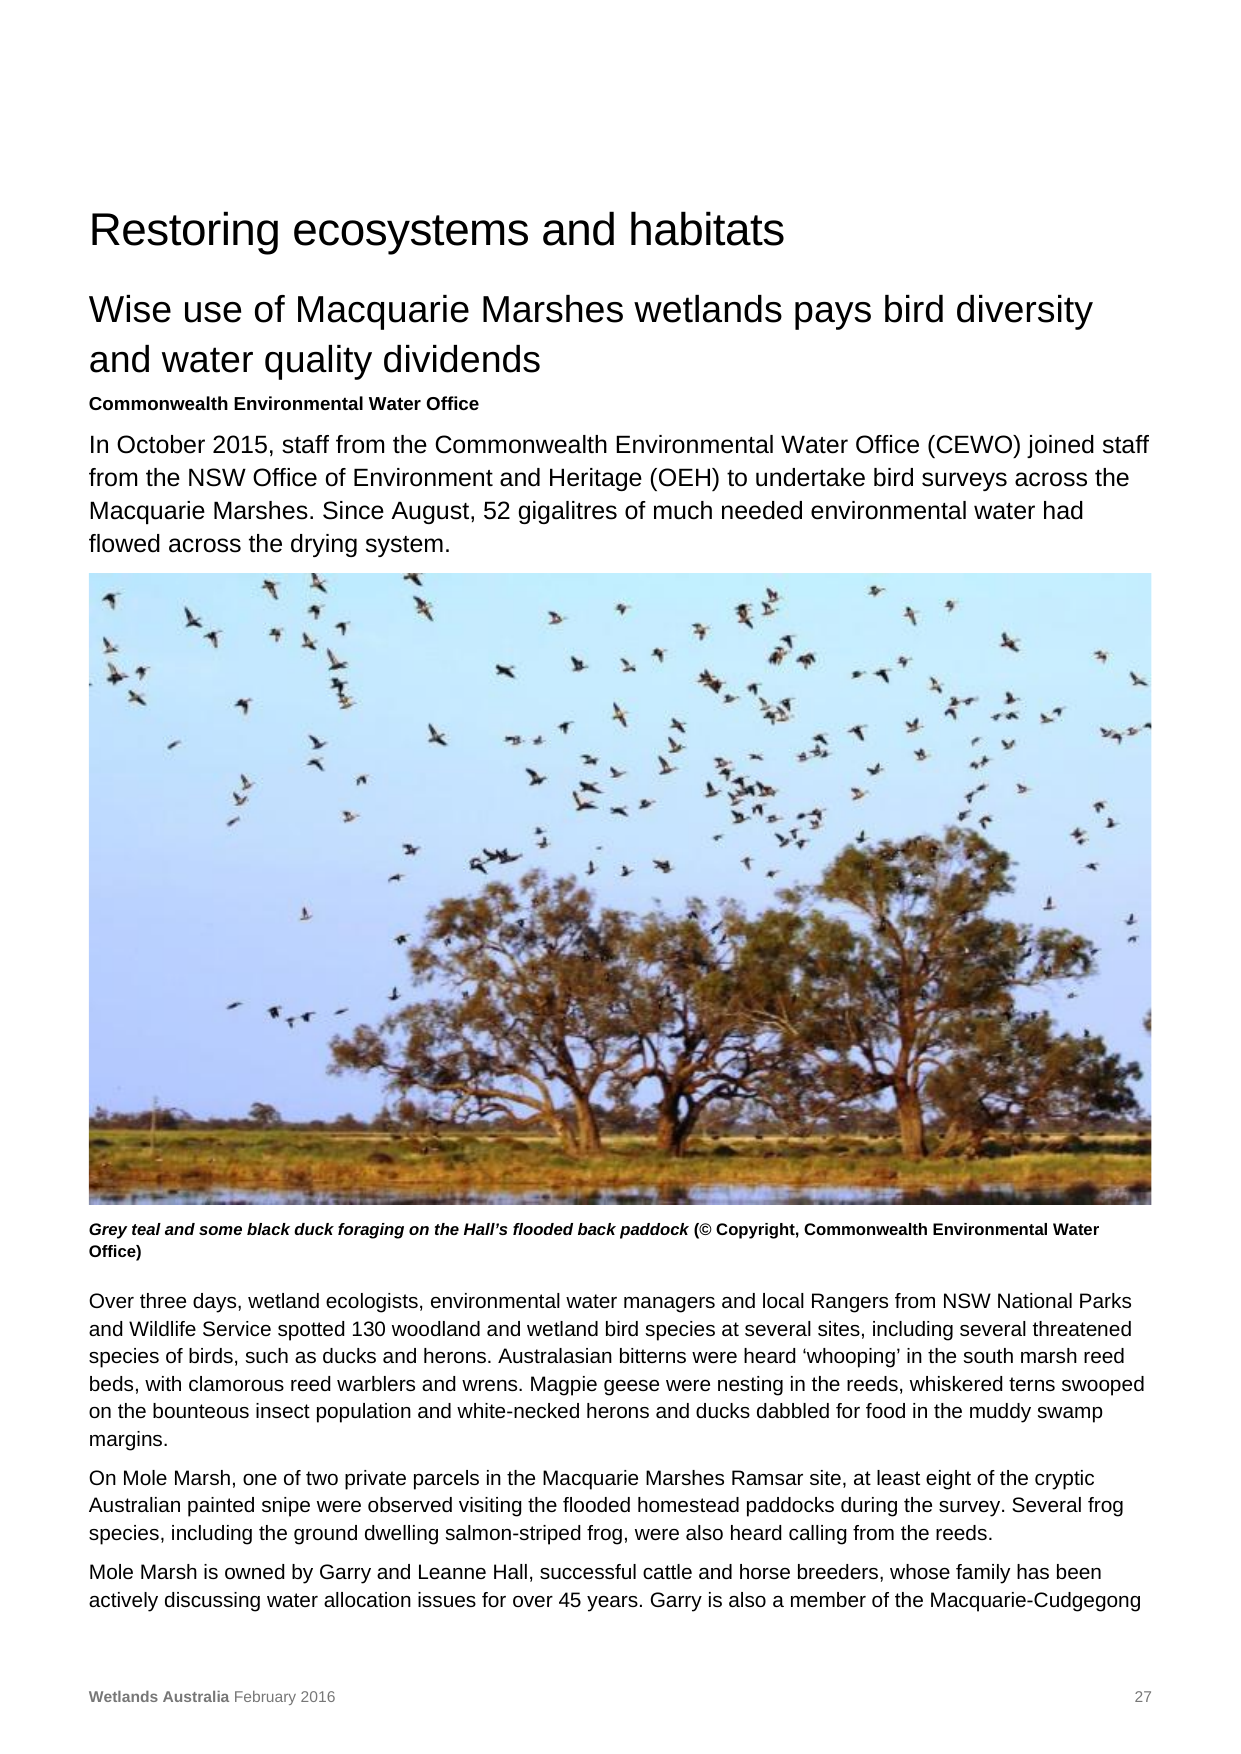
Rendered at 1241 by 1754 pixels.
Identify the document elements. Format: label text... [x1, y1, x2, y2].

text In October 2015, staff from the Commonwealth Environmental Water Office (CEWO) joined staff from the NSW Office of Environment and Heritage (OEH) to undertake bird surveys across the Macquarie Marshes. Since August, 52 gigalitres of much needed environmental water had flowed across the drying system. [89, 430, 1152, 557]
text Commonwealth Environmental Water Office [89, 393, 1152, 415]
text Over three days, wetland ecologists, environmental water managers and local Rangers from NSW National Parks and Wildlife Service spotted 130 woodland and wetland bird species at several sites, including several threatened species of birds, such as ducks and herons. Australasian bitterns were heard ‘whooping’ in the south marsh reed beds, with clamorous reed warblers and wrens. Magpie geese were nesting in the reeds, whiskered terns swooped on the bounteous insect population and white-necked herons and ducks dabbled for food in the muddy swamp margins. [89, 1289, 1152, 1450]
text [89, 1560, 1152, 1611]
text On Mole Marsh, one of two private parcels in the Macquarie Marshes Ramsar site, at least eight of the cryptic Australian painted snipe were observed visiting the flooded homestead paddocks during the survey. Several frog species, including the ground dwelling salmon-striped frog, were also heard calling from the reeds. [89, 1466, 1152, 1545]
subtitle Wise use of Macquarie Marshes wetlands pays bird diversity and water quality dividends [89, 288, 1152, 380]
picture [88, 573, 1152, 1205]
text Grey teal and some black duck foraging on the Hall’s flooded back paddock (© Copyright, Commonwealth Environmental Water Office) [89, 1220, 1152, 1261]
title Restoring ecosystems and habitats [89, 202, 1152, 255]
